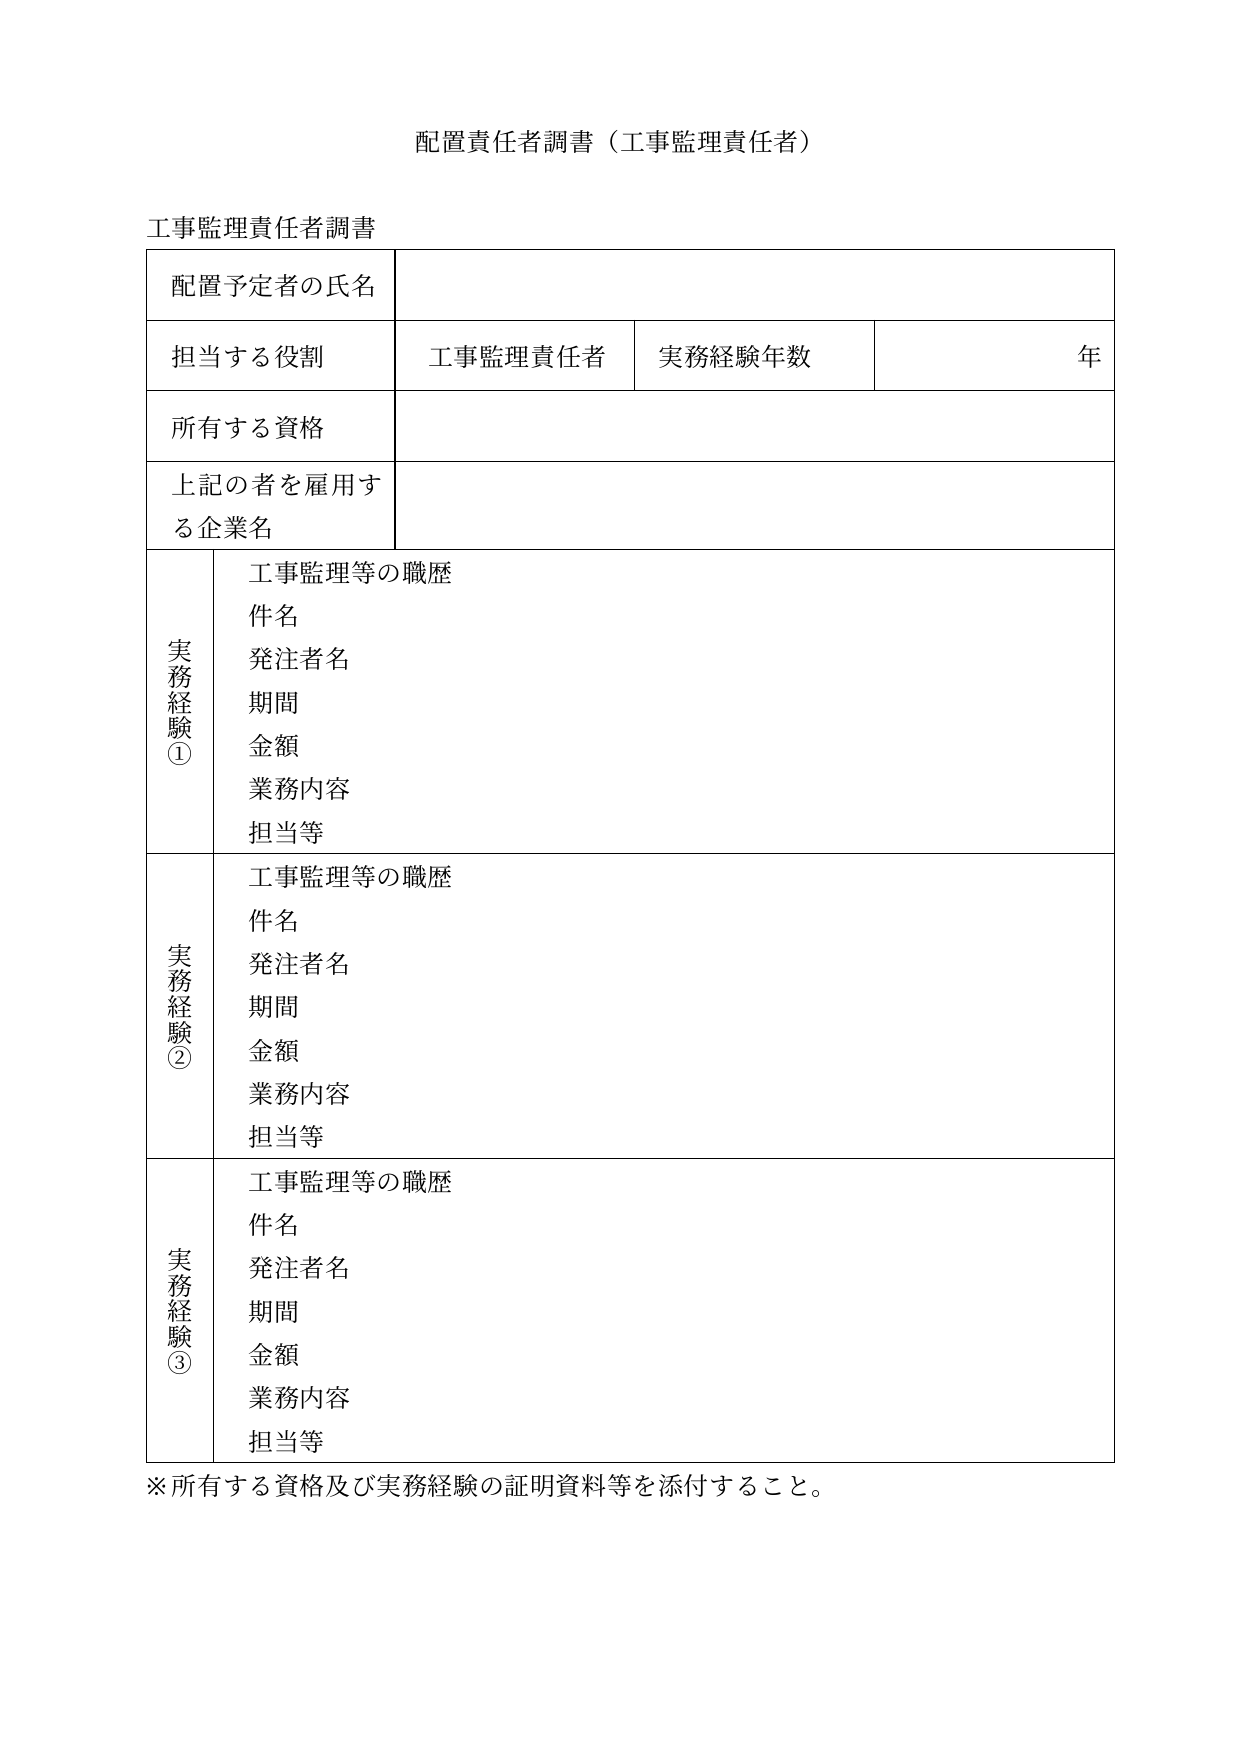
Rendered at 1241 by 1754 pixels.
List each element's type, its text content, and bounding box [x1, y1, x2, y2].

table_cell 実務経験年数 [635, 321, 874, 390]
table_cell 実務経験① [147, 550, 213, 853]
table_header [396, 250, 1114, 319]
table_cell [396, 391, 1114, 461]
table_cell 上記の者を雇用する企業名 [147, 462, 394, 549]
table_cell 工事監理責任者 [396, 321, 634, 390]
table_cell 実務経験② [147, 854, 213, 1158]
table_cell [396, 462, 1114, 549]
table_cell 工事監理等の職歴 件名 発注者名 期間 金額 業務内容 担当等 [214, 854, 1114, 1158]
table_cell 工事監理等の職歴 件名 発注者名 期間 金額 業務内容 担当等 [214, 550, 1114, 853]
table_header 配置予定者の氏名 [147, 250, 394, 319]
table_cell 実務経験③ [147, 1159, 213, 1462]
table_cell 年 [875, 321, 1114, 390]
table_cell 工事監理等の職歴 件名 発注者名 期間 金額 業務内容 担当等 [214, 1159, 1114, 1462]
table_cell 担当する役割 [147, 321, 394, 390]
text 工事監理責任者調書 [146, 205, 1094, 249]
text ※所有する資格及び実務経験の証明資料等を添付すること。 [146, 1463, 1094, 1506]
text 配置責任者調書（工事監理責任者） [146, 119, 1094, 162]
table_cell 所有する資格 [147, 391, 394, 461]
